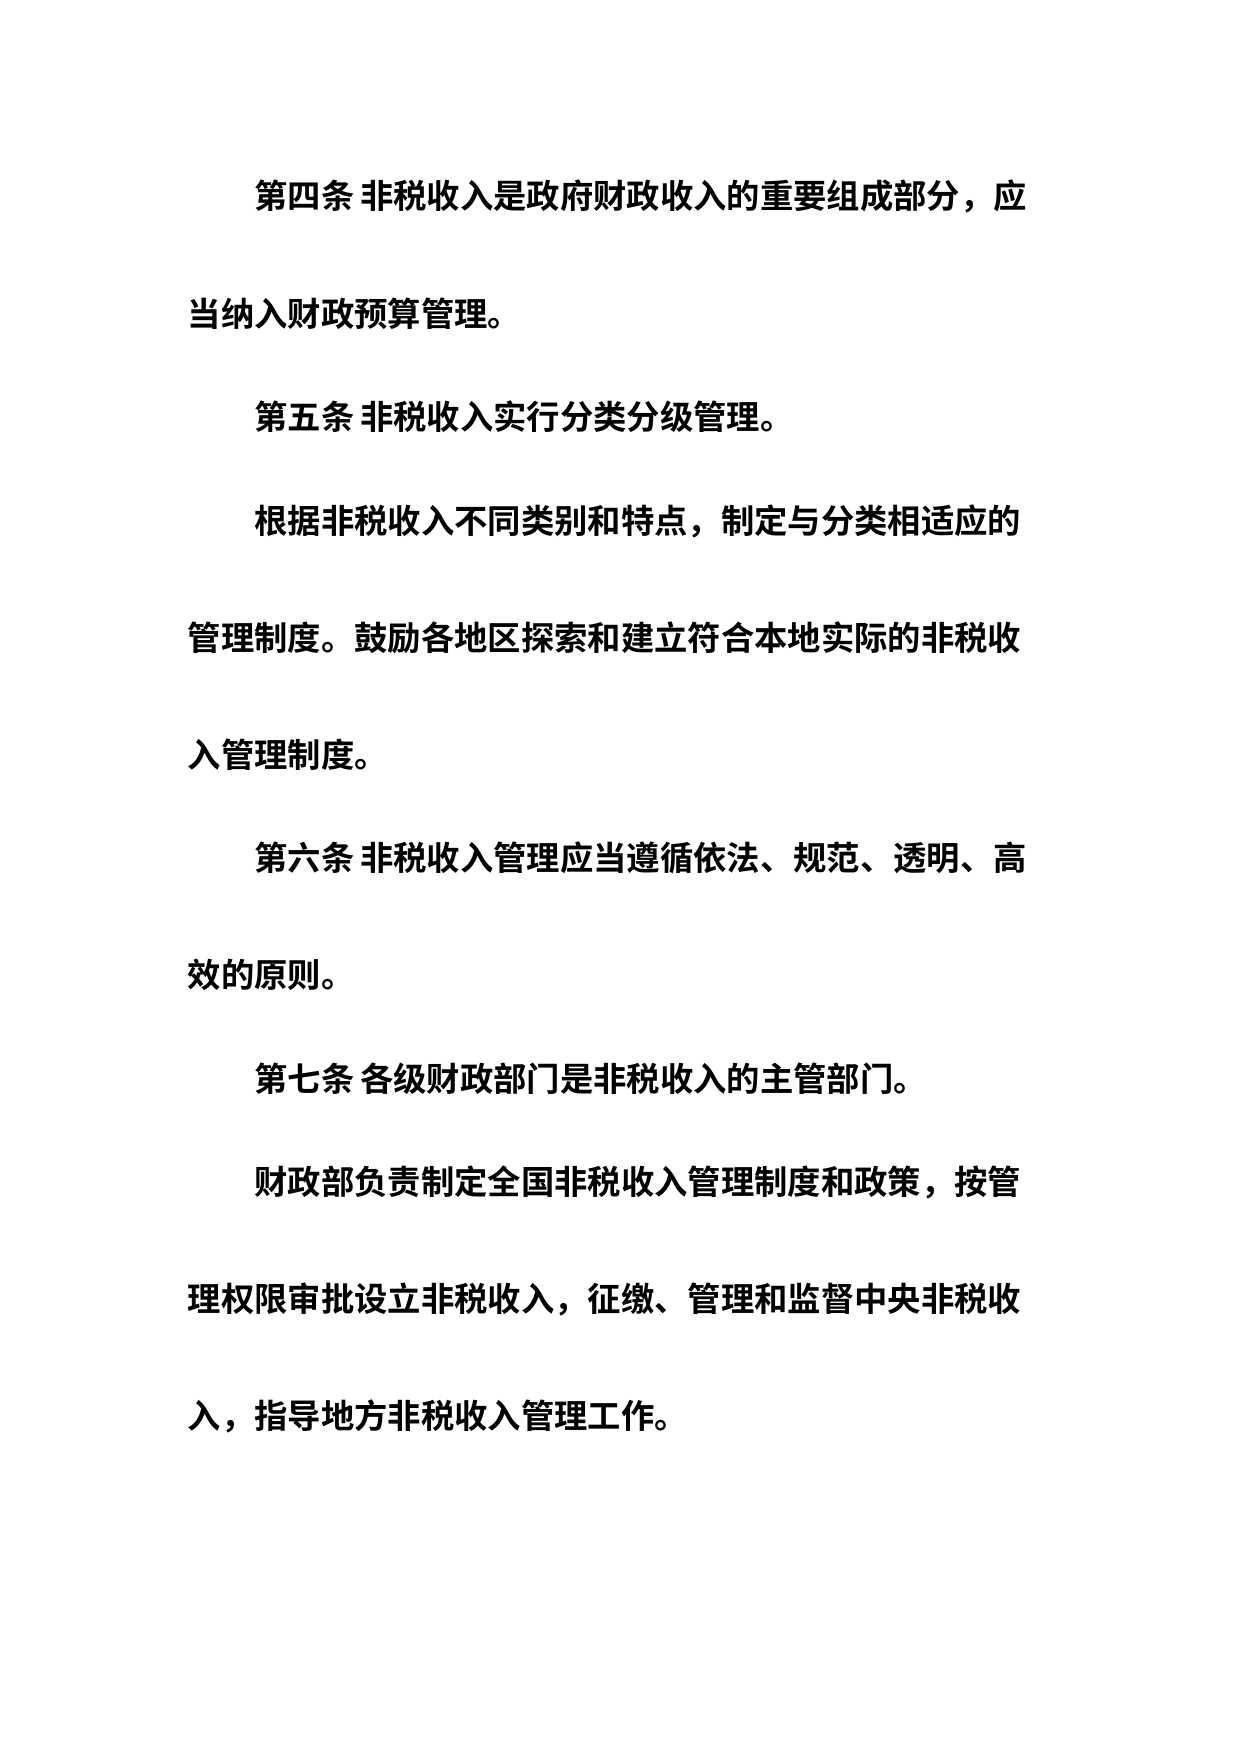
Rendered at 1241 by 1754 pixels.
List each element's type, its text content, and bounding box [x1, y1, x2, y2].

text 根据非税收入不同类别和特点，制定与分类相适应的管理制度。鼓励各地区探索和建立符合本地实际的非税收入管理制度。 [187, 486, 1053, 785]
text 第四条 非税收入是政府财政收入的重要组成部分，应当纳入财政预算管理。 [187, 162, 1053, 344]
text 第七条 各级财政部门是非税收入的主管部门。 [187, 1044, 1053, 1109]
text 财政部负责制定全国非税收入管理制度和政策，按管理权限审批设立非税收入，征缴、管理和监督中央非税收入，指导地方非税收入管理工作。 [187, 1148, 1053, 1447]
text 第六条 非税收入管理应当遵循依法、规范、透明、高效的原则。 [187, 823, 1053, 1006]
text 第五条 非税收入实行分类分级管理。 [187, 382, 1053, 447]
